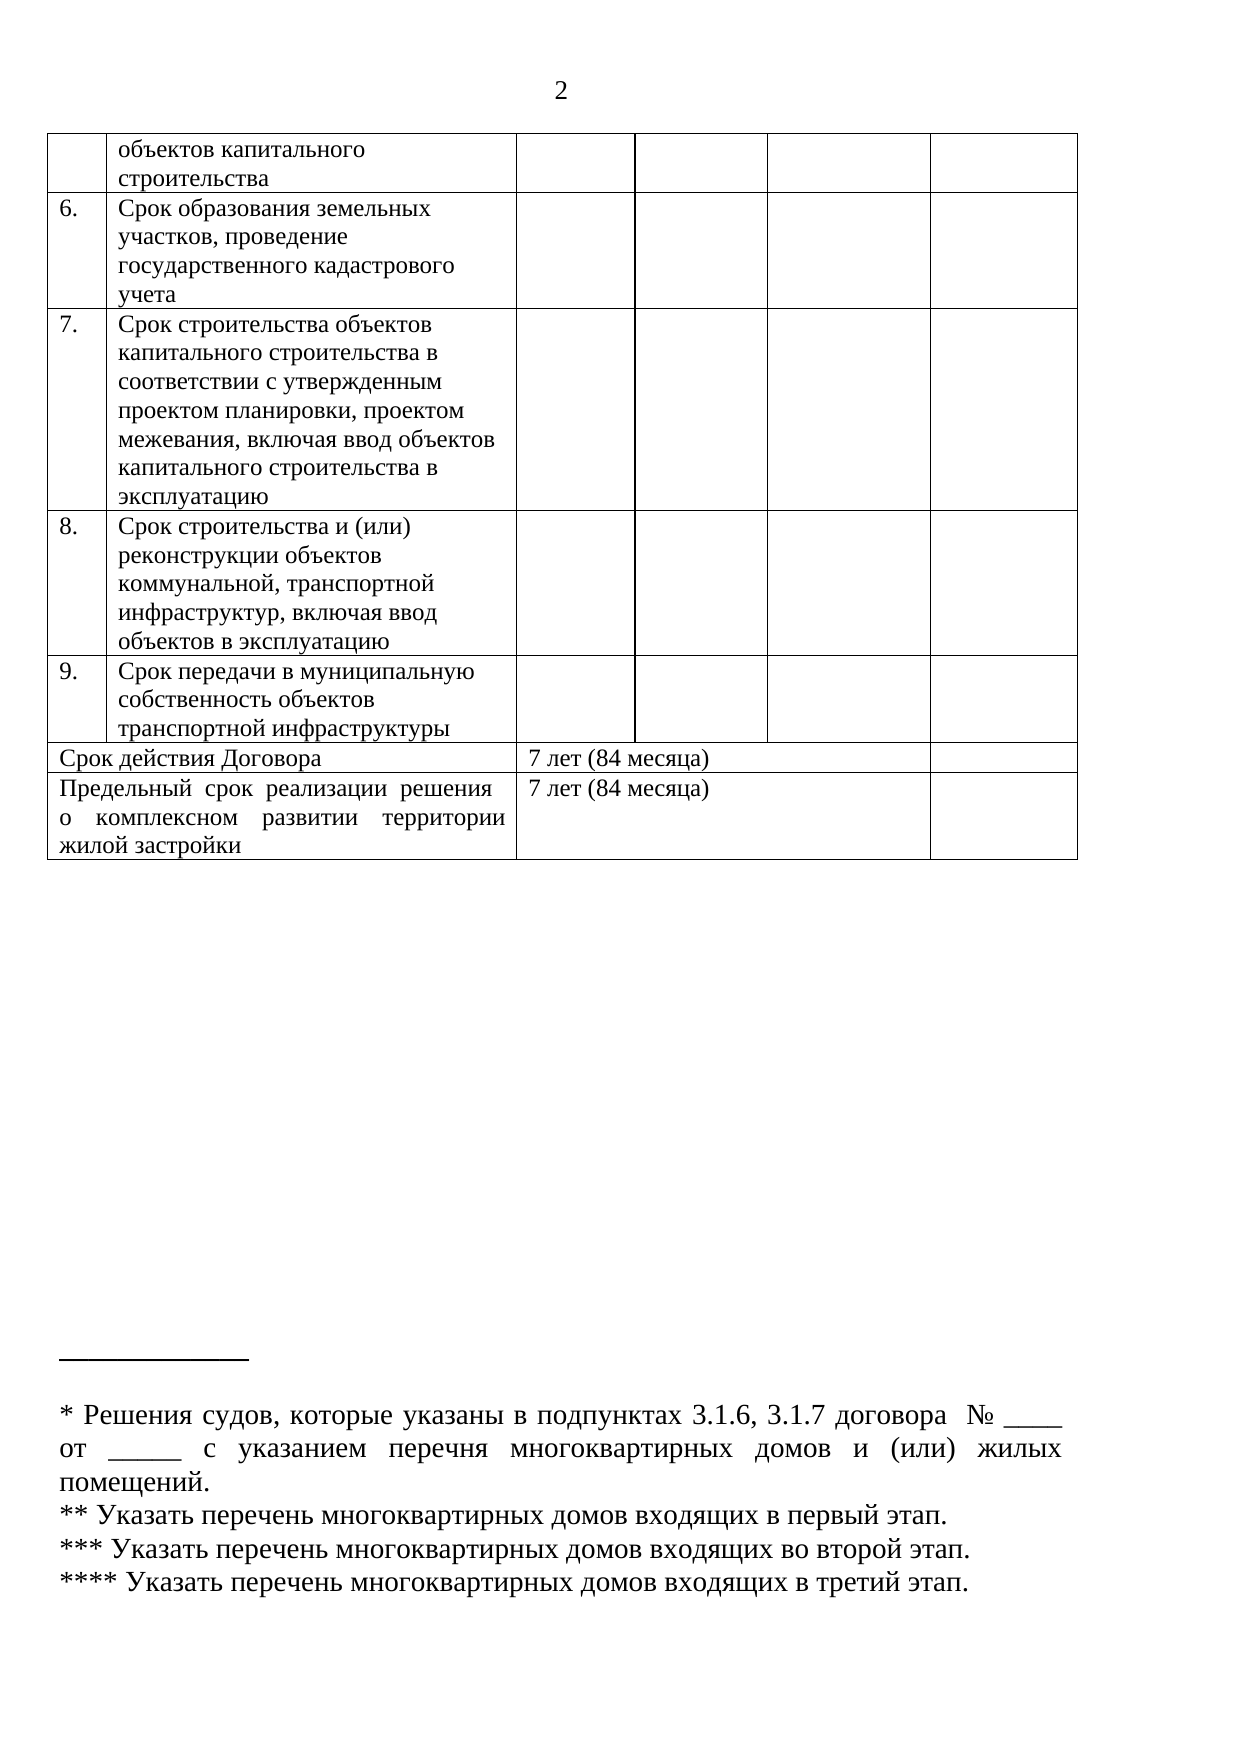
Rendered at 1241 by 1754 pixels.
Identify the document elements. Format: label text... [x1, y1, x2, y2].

table_cell [636, 193, 767, 308]
table_cell 9. [48, 656, 106, 742]
table_cell Срок действия Договора [48, 743, 516, 772]
table_cell [517, 511, 634, 655]
text **** Указать перечень многоквартирных домов входящих в третий этап. [59, 1564, 1063, 1598]
table_cell [636, 134, 767, 192]
table_cell [768, 511, 930, 655]
table_cell [517, 309, 634, 510]
table_cell [931, 309, 1077, 510]
text * Решения судов, которые указаны в подпунктах 3.1.6, 3.1.7 договора № ____ от _____ с указанием перечня многоквартирных домов и (или) жилых помещений. [59, 1397, 1063, 1497]
table_cell 7. [48, 309, 106, 510]
table_cell Срок строительства и (или) реконструкции объектов коммунальной, транспортной инфраструктур, включая ввод объектов в эксплуатацию [107, 511, 516, 655]
table_cell [517, 134, 634, 192]
table_cell 6. [48, 193, 106, 308]
text *** Указать перечень многоквартирных домов входящих во второй этап. [59, 1531, 1063, 1564]
table_cell [768, 193, 930, 308]
table_cell [517, 656, 634, 742]
table_cell [636, 656, 767, 742]
table_cell 7 лет (84 месяца) [517, 773, 930, 859]
table_cell Срок строительства объектов капитального строительства в соответствии с утвержденным проектом планировки, проектом межевания, включая ввод объектов капитального строительства в эксплуатацию [107, 309, 516, 510]
text _____________ [59, 1330, 1063, 1363]
table_cell [636, 309, 767, 510]
table_cell [931, 193, 1077, 308]
table_cell Срок образования земельных участков, проведение государственного кадастрового учета [107, 193, 516, 308]
table_cell [768, 656, 930, 742]
table_cell 8. [48, 511, 106, 655]
table_cell [931, 656, 1077, 742]
table_cell [636, 511, 767, 655]
table_cell 7 лет (84 месяца) [517, 743, 930, 772]
table_cell [931, 743, 1077, 772]
table_cell Срок сноса жилых домов и объектов капитального строительства [107, 134, 516, 192]
table_cell [768, 309, 930, 510]
table_cell 5. [48, 134, 106, 192]
table_cell [931, 773, 1077, 859]
table_cell [931, 511, 1077, 655]
table_cell [931, 134, 1077, 192]
table_cell [768, 134, 930, 192]
table_cell [517, 193, 634, 308]
table_cell Предельный срок реализации решения о комплексном развитии территории жилой застройки [48, 773, 516, 859]
text ** Указать перечень многоквартирных домов входящих в первый этап. [59, 1497, 1063, 1531]
table_cell Срок передачи в муниципальную собственность объектов транспортной инфраструктуры [107, 656, 516, 742]
